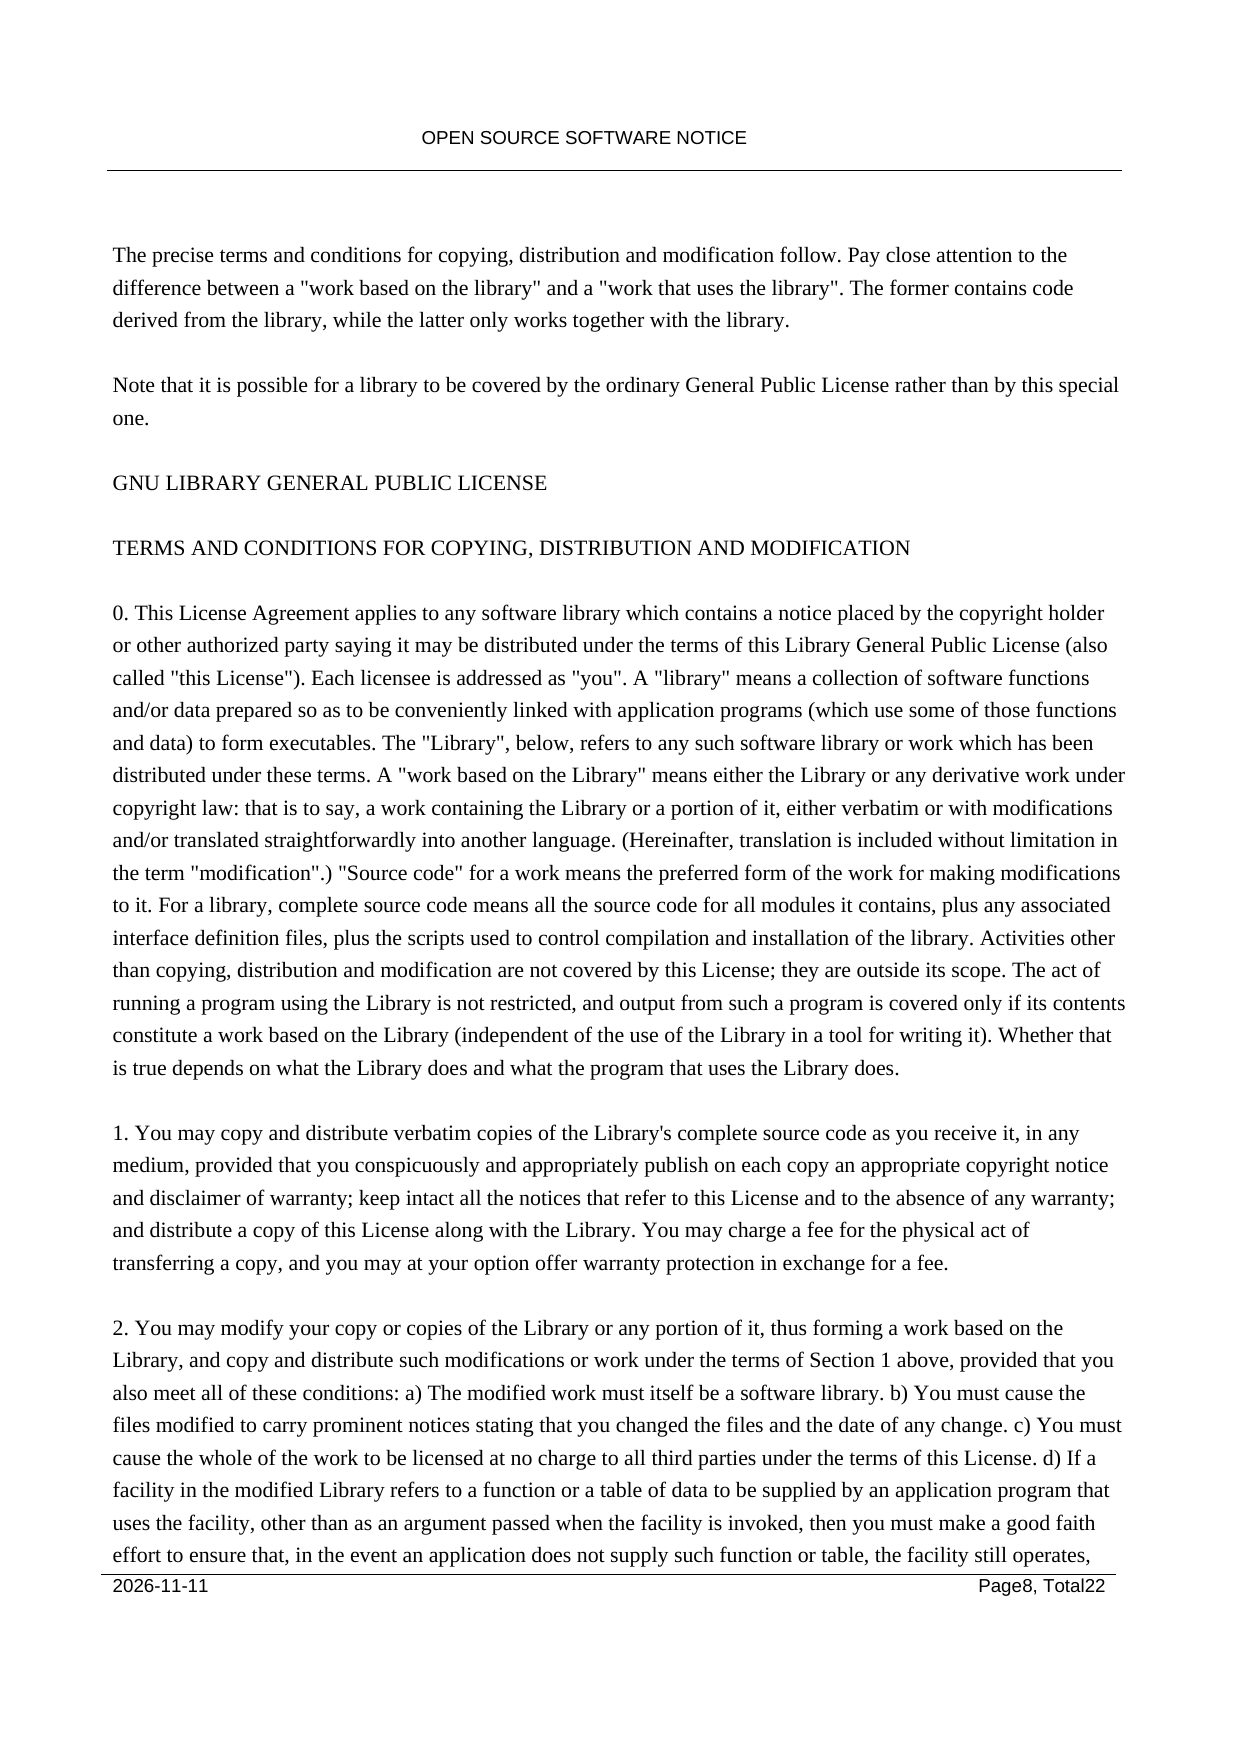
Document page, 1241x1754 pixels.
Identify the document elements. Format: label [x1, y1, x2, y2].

text [112, 206, 1128, 1571]
